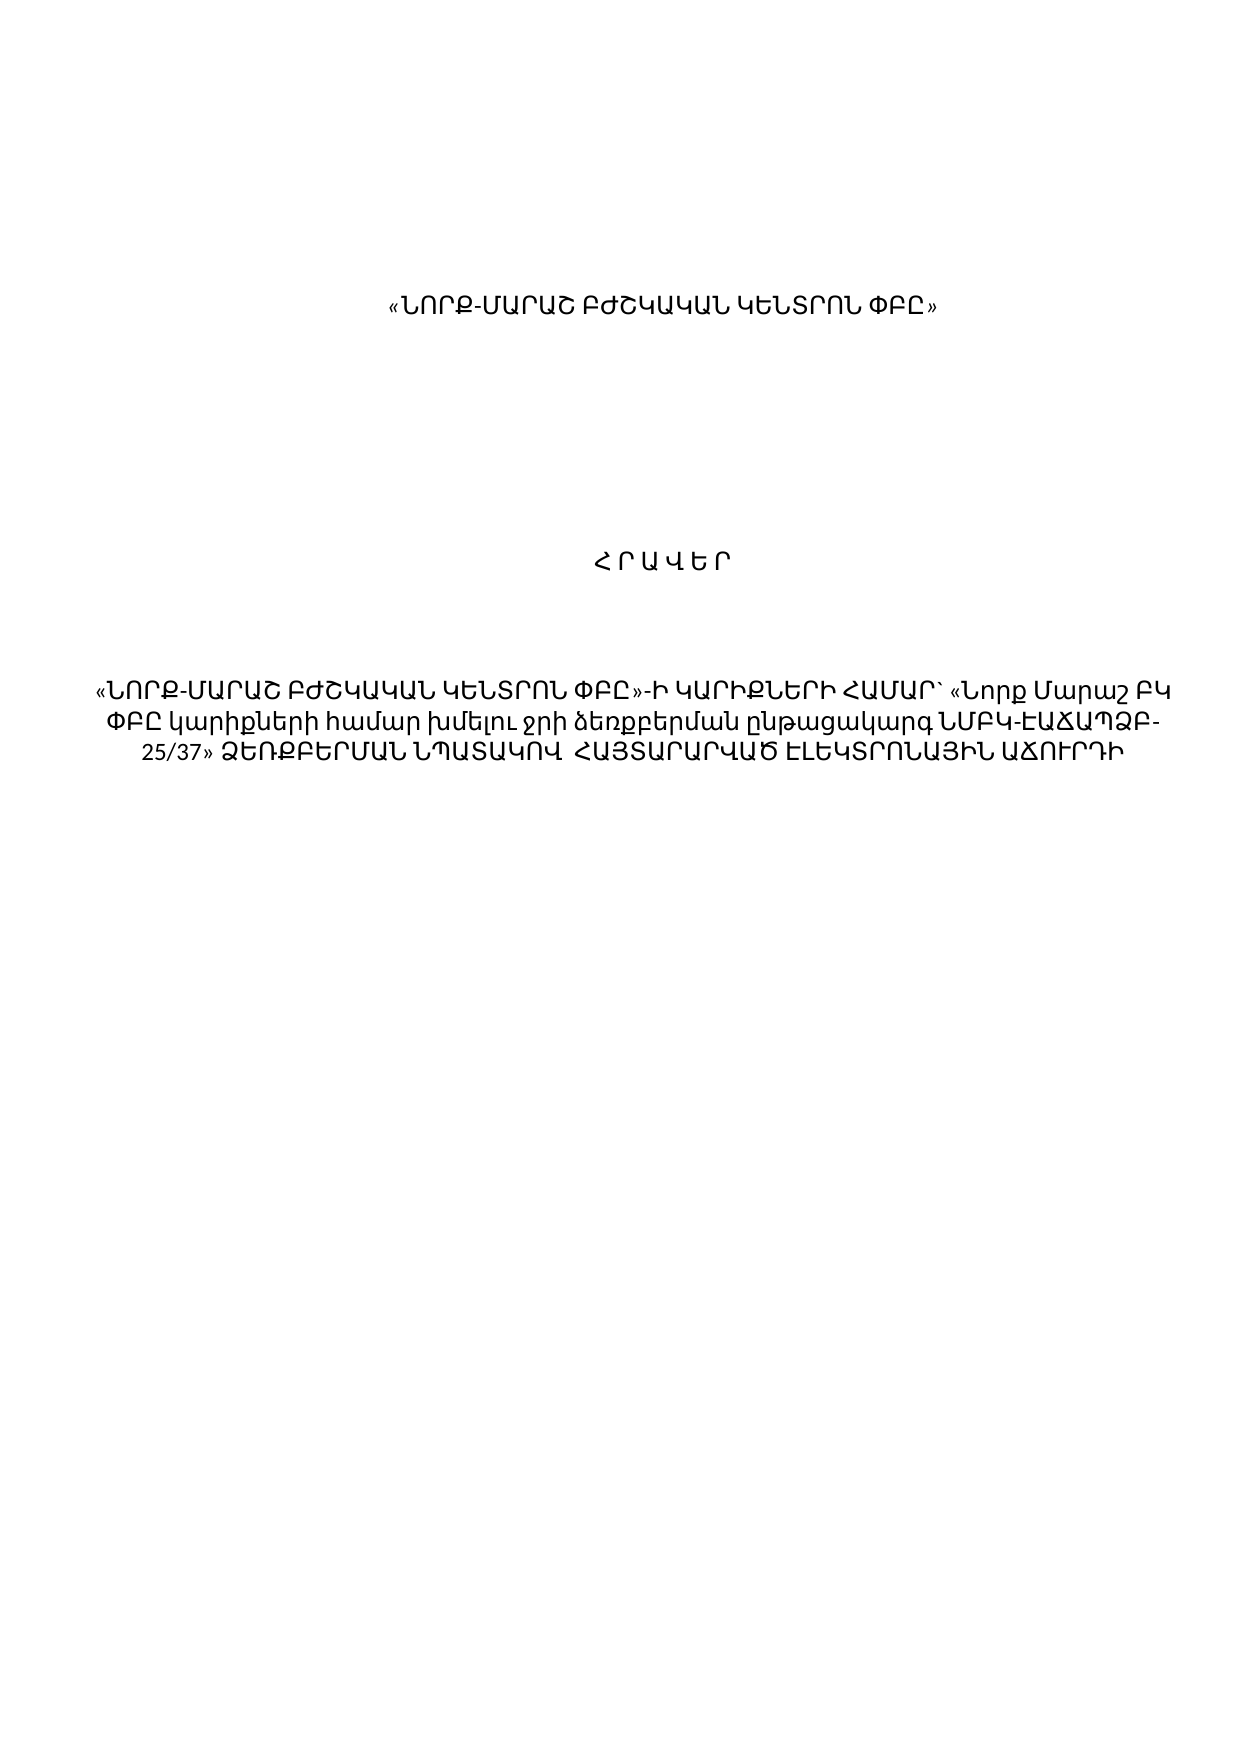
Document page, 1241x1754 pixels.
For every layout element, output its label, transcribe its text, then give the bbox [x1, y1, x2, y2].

text Հ Ր Ա Վ Ե Ր [94, 546, 1172, 577]
text «ՆՈՐՔ-ՄԱՐԱՇ ԲԺՇԿԱԿԱՆ ԿԵՆՏՐՈՆ ՓԲԸ»-Ի ԿԱՐԻՔՆԵՐԻ ՀԱՄԱՐ` «Նորք Մարաշ ԲԿ ՓԲԸ կարիքների համար խմելու ջրի ձեռքբերման ընթացակարգ ՆՄԲԿ-ԷԱՃԱՊՁԲ-25/37» ՁԵՌՔԲԵՐՄԱՆ ՆՊԱՏԱԿՈՎ ՀԱՅՏԱՐԱՐՎԱԾ ԷԼԵԿՏՐՈՆԱՅԻՆ ԱՃՈՒՐԴԻ [94, 676, 1172, 767]
text « ՆՈՐՔ-ՄԱՐԱՇ ԲԺՇԿԱԿԱՆ ԿԵՆՏՐՈՆ ՓԲԸ» [94, 290, 1172, 321]
